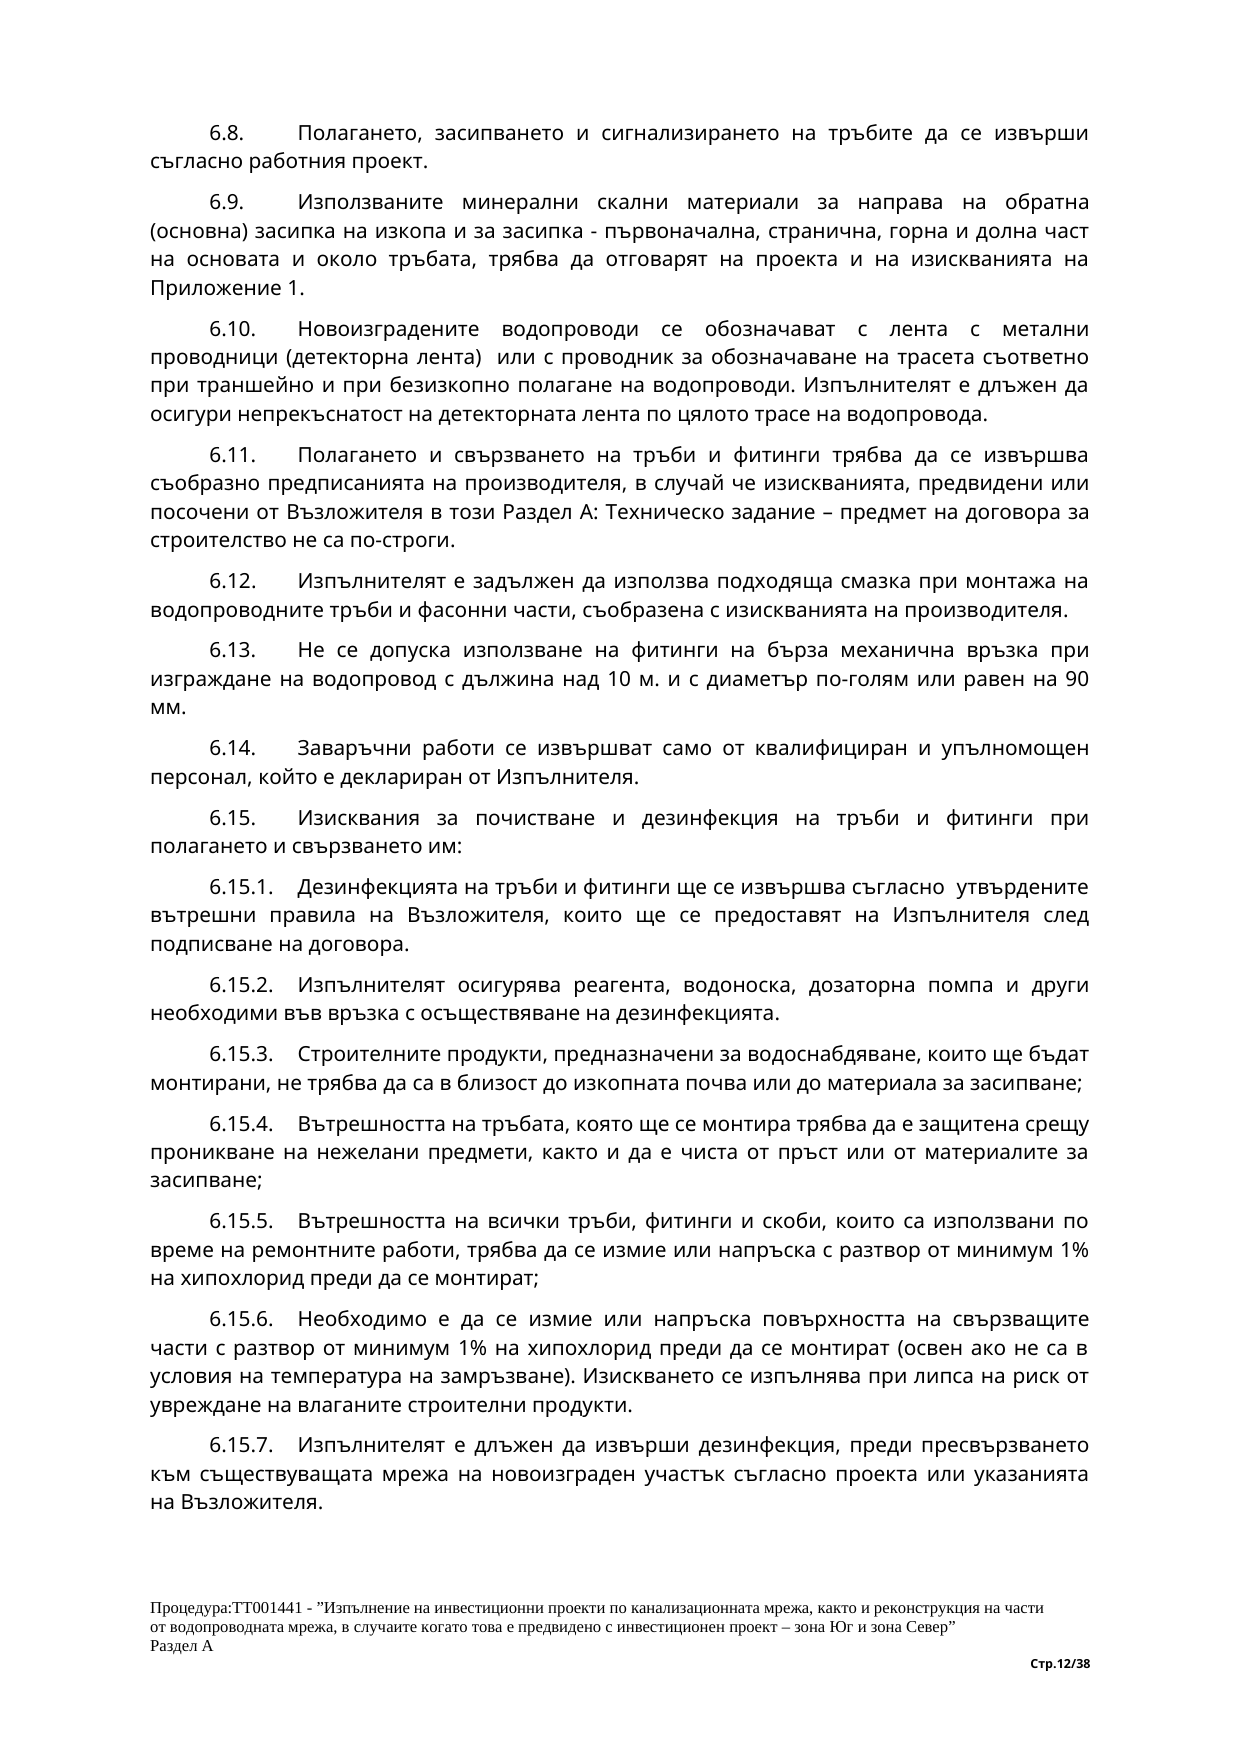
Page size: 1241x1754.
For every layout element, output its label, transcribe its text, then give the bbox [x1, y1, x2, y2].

list Използваните минерални скални материали за направа на обратна (основна) засипка на изкопа и за засипка - първоначална, странична, горна и долна част на основата и около тръбата, трябва да отговарят на проекта и на изискванията на Приложение 1. [150, 187, 1090, 301]
list Изпълнителят осигурява реагента, водоноска, дозаторна помпа и други необходими във връзка с осъществяване на дезинфекцията. [150, 970, 1090, 1027]
list Полагането, засипването и сигнализирането на тръбите да се извърши съгласно работния проект. [150, 118, 1090, 175]
list Изпълнителят е задължен да използва подходяща смазка при монтажа на водопроводните тръби и фасонни части, съобразена с изискванията на производителя. [150, 566, 1090, 623]
list Изпълнителят е длъжен да извърши дезинфекция, преди пресвързването към съществуващата мрежа на новоизграден участък съгласно проекта или указанията на Възложителя. [150, 1431, 1090, 1516]
list Дезинфекцията на тръби и фитинги ще се извършва съгласно утвърдените вътрешни правила на Възложителя, които ще се предоставят на Изпълнителя след подписване на договора. [150, 872, 1090, 957]
list Вътрешността на всички тръби, фитинги и скоби, които са използвани по време на ремонтните работи, трябва да се измие или напръска с разтвор от минимум 1% на хипохлорид преди да се монтират; [150, 1207, 1090, 1292]
list Заваръчни работи се извършват само от квалифициран и упълномощен персонал, който е деклариран от Изпълнителя. [150, 733, 1090, 790]
list Полагането и свързването на тръби и фитинги трябва да се извършва съобразно предписанията на производителя, в случай че изискванията, предвидени или посочени от Възложителя в този Раздел А: Техническо задание – предмет на договора за строителство не са по-строги. [150, 440, 1090, 554]
list Строителните продукти, предназначени за водоснабдяване, които ще бъдат монтирани, не трябва да са в близост до изкопната почва или до материала за засипване; [150, 1039, 1090, 1096]
list Изисквания за почистване и дезинфекция на тръби и фитинги при полагането и свързването им: [150, 803, 1090, 860]
list Необходимо е да се измие или напръска повърхността на свързващите части с разтвор от минимум 1% на хипохлорид преди да се монтират (освен ако не са в условия на температура на замръзване). Изискването се изпълнява при липса на риск от увреждане на влаганите строителни продукти. [150, 1304, 1090, 1418]
list Вътрешността на тръбата, която ще се монтира трябва да е защитена срещу проникване на нежелани предмети, както и да е чиста от пръст или от материалите за засипване; [150, 1109, 1090, 1194]
list Новоизградените водопроводи се обозначават с лента с метални проводници (детекторна лента) или с проводник за обозначаване на трасета съответно при траншейно и при безизкопно полагане на водопроводи. Изпълнителят е длъжен да осигури непрекъснатост на детекторната лента по цялото трасе на водопровода. [150, 314, 1090, 427]
list Не се допуска използване на фитинги на бърза механична връзка при изграждане на водопровод с дължина над 10 м. и с диаметър по-голям или равен на 90 мм. [150, 636, 1090, 721]
